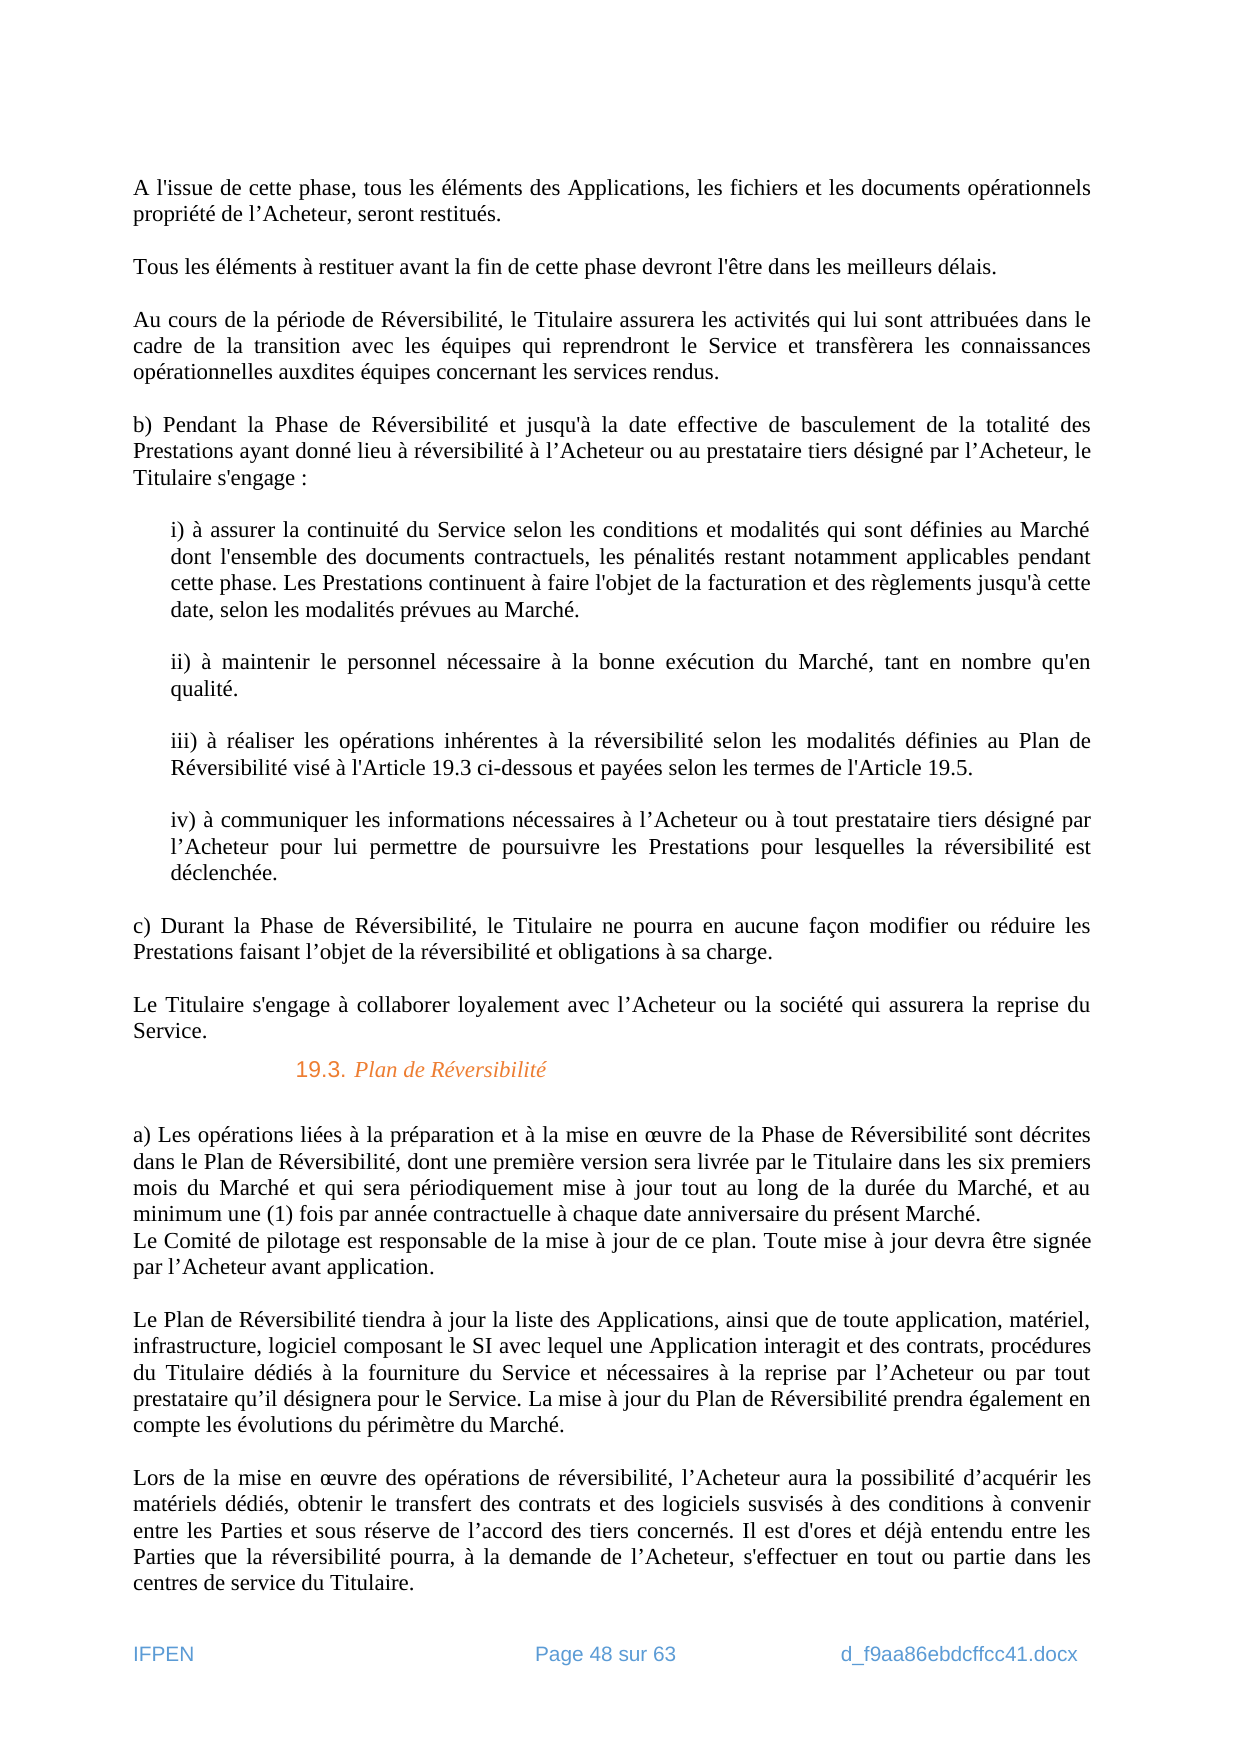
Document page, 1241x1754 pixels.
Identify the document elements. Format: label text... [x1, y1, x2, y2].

text iii) à réaliser les opérations inhérentes à la réversibilité selon les modalités définies au Plan de Réversibilité visé à l'Article 19.3 ci-dessous et payées selon les termes de l'Article 19.5. [170, 727, 1093, 780]
text Tous les éléments à restituer avant la fin de cette phase devront l'être dans les meilleurs délais. [133, 253, 1093, 279]
text Le Titulaire s'engage à collaborer loyalement avec l’Acheteur ou la société qui assurera la reprise du Service. [133, 991, 1093, 1044]
text b) Pendant la Phase de Réversibilité et jusqu'à la date effective de basculement de la totalité des Prestations ayant donné lieu à réversibilité à l’Acheteur ou au prestataire tiers désigné par l’Acheteur, le Titulaire s'engage : [133, 411, 1093, 490]
text A l'issue de cette phase, tous les éléments des Applications, les fichiers et les documents opérationnels propriété de l’Acheteur, seront restitués. [133, 174, 1093, 227]
text Le Plan de Réversibilité tiendra à jour la liste des Applications, ainsi que de toute application, matériel, infrastructure, logiciel composant le SI avec lequel une Application interagit et des contrats, procédures du Titulaire dédiés à la fourniture du Service et nécessaires à la reprise par l’Acheteur ou par tout prestataire qu’il désignera pour le Service. La mise à jour du Plan de Réversibilité prendra également en compte les évolutions du périmètre du Marché. [133, 1306, 1093, 1438]
text a) Les opérations liées à la préparation et à la mise en œuvre de la Phase de Réversibilité sont décrites dans le Plan de Réversibilité, dont une première version sera livrée par le Titulaire dans les six premiers mois du Marché et qui sera périodiquement mise à jour tout au long de la durée du Marché, et au minimum une (1) fois par année contractuelle à chaque date anniversaire du présent Marché. [133, 1121, 1093, 1227]
text Lors de la mise en œuvre des opérations de réversibilité, l’Acheteur aura la possibilité d’acquérir les matériels dédiés, obtenir le transfert des contrats et des logiciels susvisés à des conditions à convenir entre les Parties et sous réserve de l’accord des tiers concernés. Il est d'ores et déjà entendu entre les Parties que la réversibilité pourra, à la demande de l’Acheteur, s'effectuer en tout ou partie dans les centres de service du Titulaire. [133, 1464, 1093, 1596]
text Au cours de la période de Réversibilité, le Titulaire assurera les activités qui lui sont attribuées dans le cadre de la transition avec les équipes qui reprendront le Service et transfèrera les connaissances opérationnelles auxdites équipes concernant les services rendus. [133, 306, 1093, 385]
text Le Comité de pilotage est responsable de la mise à jour de ce plan. Toute mise à jour devra être signée par l’Acheteur avant application. [133, 1227, 1093, 1279]
subtitle Plan de Réversibilité [295, 1056, 1093, 1083]
text iv) à communiquer les informations nécessaires à l’Acheteur ou à tout prestataire tiers désigné par l’Acheteur pour lui permettre de poursuivre les Prestations pour lesquelles la réversibilité est déclenchée. [170, 806, 1093, 886]
text i) à assurer la continuité du Service selon les conditions et modalités qui sont définies au Marché dont l'ensemble des documents contractuels, les pénalités restant notamment applicables pendant cette phase. Les Prestations continuent à faire l'objet de la facturation et des règlements jusqu'à cette date, selon les modalités prévues au Marché. [170, 517, 1093, 622]
text ii) à maintenir le personnel nécessaire à la bonne exécution du Marché, tant en nombre qu'en qualité. [170, 648, 1093, 701]
text c) Durant la Phase de Réversibilité, le Titulaire ne pourra en aucune façon modifier ou réduire les Prestations faisant l’objet de la réversibilité et obligations à sa charge. [133, 912, 1093, 964]
